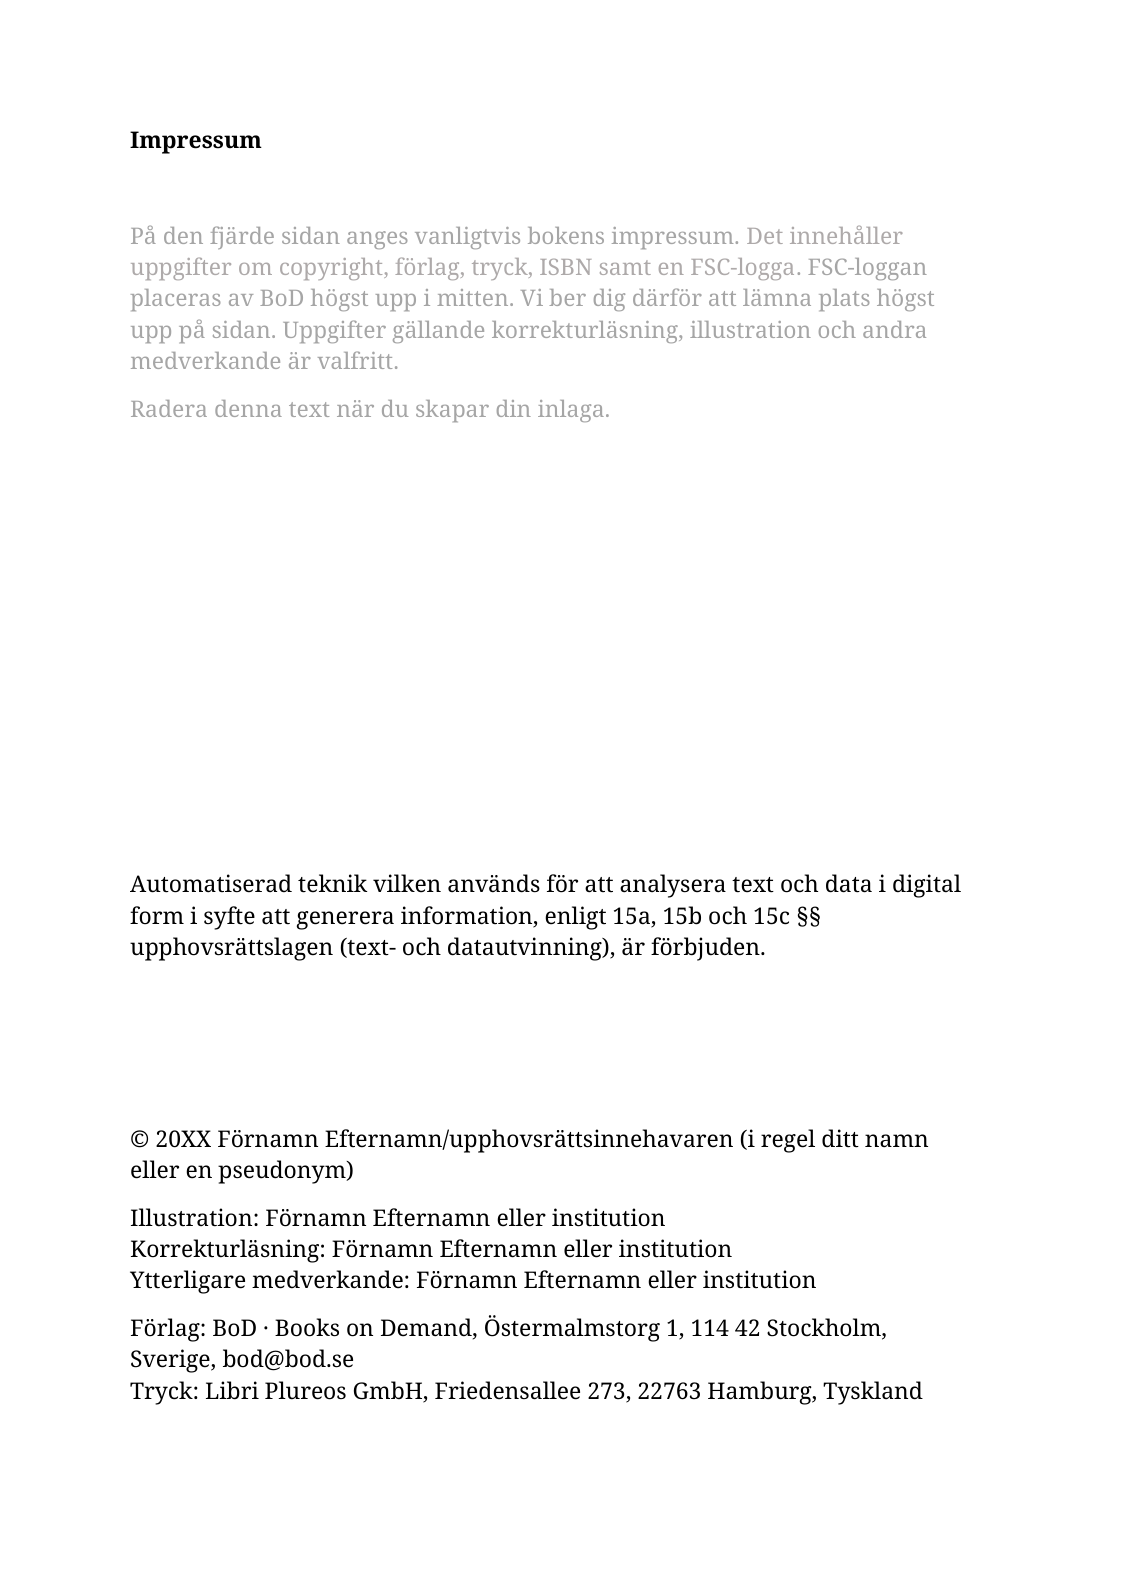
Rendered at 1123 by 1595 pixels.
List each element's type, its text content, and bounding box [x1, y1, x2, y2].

text På den fjärde sidan anges vanligtvis bokens impressum. Det innehåller uppgifter om copyright, förlag, tryck, ISBN samt en FSC-logga. FSC-loggan placeras av BoD högst upp i mitten. Vi ber dig därför att lämna plats högst upp på sidan. Uppgifter gällande korrekturläsning, illustration och andra medverkande är valfritt. [130, 220, 969, 376]
text Automatiserad teknik vilken används för att analysera text och data i digital form i syfte att generera information, enligt 15a, 15b och 15c §§ upphovsrättslagen (text- och datautvinning), är förbjuden. [130, 868, 969, 962]
text Illustration: Förnamn Efternamn eller institution Korrekturläsning: Förnamn Efternamn eller institution Ytterligare medverkande: Förnamn Efternamn eller institution [130, 1202, 969, 1295]
text © 20XX Förnamn Efternamn/upphovsrättsinnehavaren (i regel ditt namn eller en pseudonym) [130, 1122, 969, 1185]
text Impressum [130, 124, 969, 155]
text Förlag: BoD · Books on Demand, Östermalmstorg 1, 114 42 Stockholm, Sverige, bod@bod.se Tryck: Libri Plureos GmbH, Friedensallee 273, 22763 Hamburg, Tyskland [130, 1312, 969, 1406]
text Radera denna text när du skapar din inlaga. [130, 393, 969, 424]
